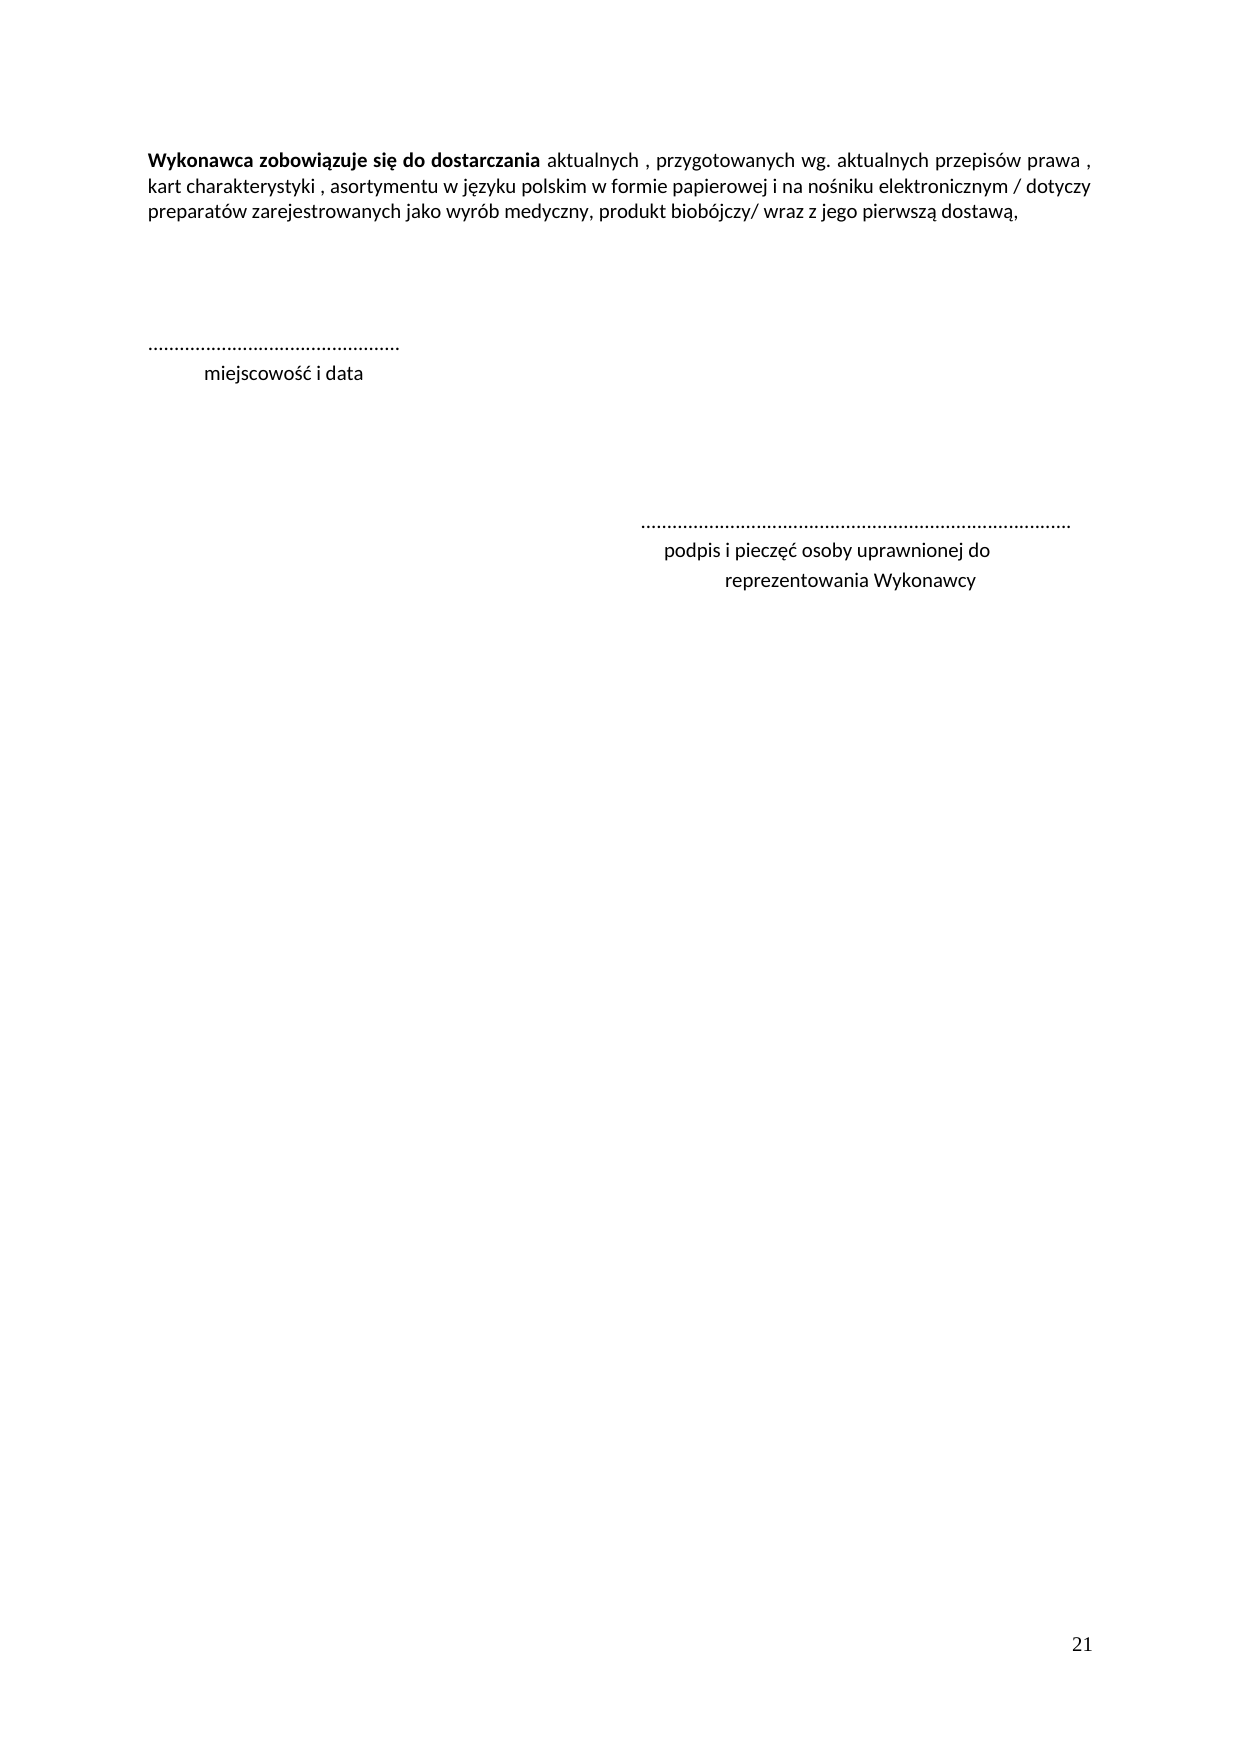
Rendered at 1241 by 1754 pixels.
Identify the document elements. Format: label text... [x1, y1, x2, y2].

text podpis i pieczęć osoby uprawnionej do [148, 537, 1093, 563]
text miejscowość i data [148, 360, 1093, 385]
text ................................................ [148, 330, 1093, 356]
text .................................................................................. [148, 508, 1093, 533]
text Wykonawca zobowiązuje się do dostarczania aktualnych , przygotowanych wg. aktualnych przepisów prawa , kart charakterystyki , asortymentu w języku polskim w formie papierowej i na nośniku elektronicznym / dotyczy preparatów zarejestrowanych jako wyrób medyczny, produkt biobójczy/ wraz z jego pierwszą dostawą, [148, 148, 1093, 224]
text reprezentowania Wykonawcy [148, 567, 1093, 592]
